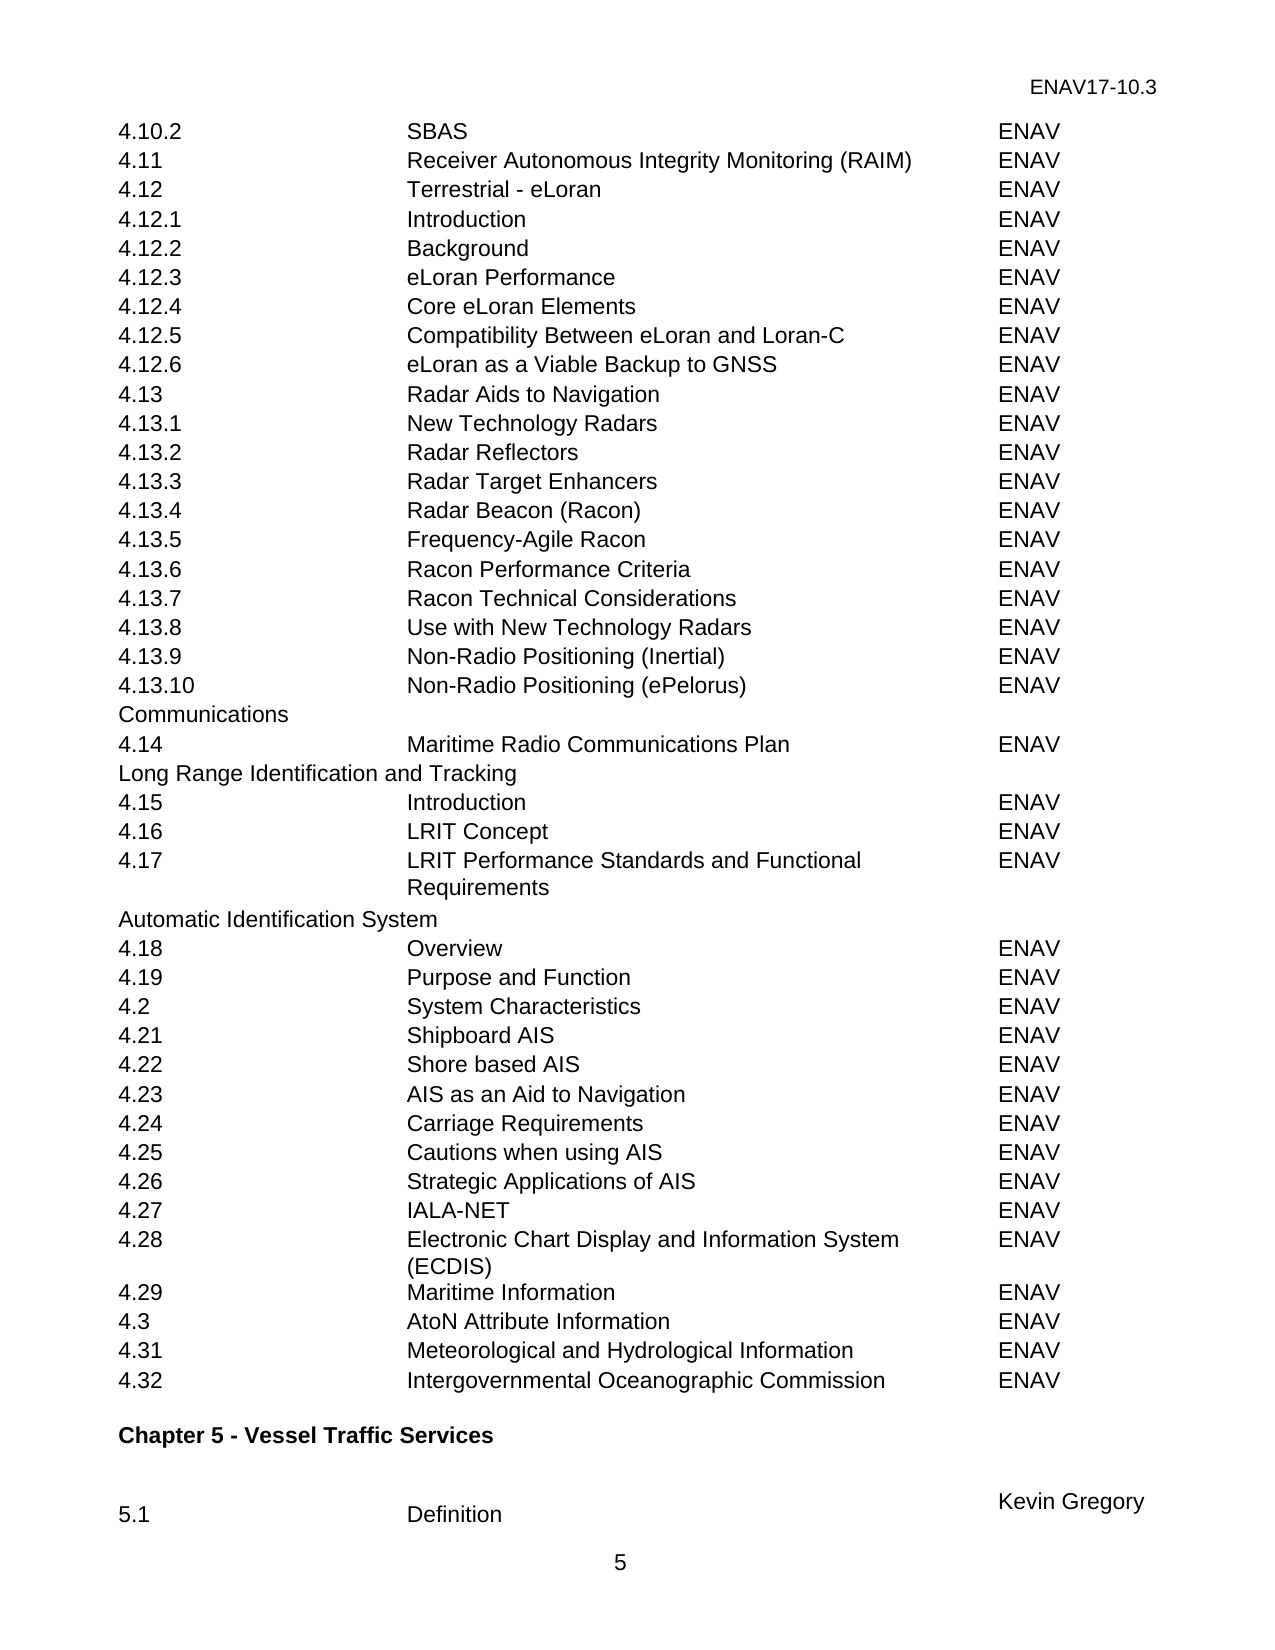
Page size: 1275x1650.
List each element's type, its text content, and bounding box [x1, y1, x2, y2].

table_cell ENAV [987, 206, 1177, 235]
table_cell Racon Performance Criteria [395, 556, 987, 585]
table_cell Intergovernmental Oceanographic Commission [395, 1367, 987, 1396]
table_cell eLoran as a Viable Backup to GNSS [395, 351, 987, 381]
table_cell ENAV [987, 964, 1177, 993]
table_cell Non-Radio Positioning (ePelorus) [395, 672, 987, 701]
table_cell ENAV [987, 1279, 1177, 1308]
table_cell ENAV [987, 731, 1177, 760]
table_cell Definition [395, 1475, 987, 1528]
table_cell ENAV [987, 672, 1177, 701]
table_cell ENAV [987, 614, 1177, 643]
table_cell 4.23 [107, 1081, 395, 1110]
table_cell Purpose and Function [395, 964, 987, 993]
table_cell Cautions when using AIS [395, 1139, 987, 1168]
table_cell ENAV [987, 235, 1177, 264]
table_cell Radar Target Enhancers [395, 468, 987, 497]
table_cell Meteorological and Hydrological Information [395, 1338, 987, 1367]
table_cell 4.26 [107, 1168, 395, 1197]
table_cell Carriage Requirements [395, 1110, 987, 1139]
table_cell 4.17 [107, 847, 395, 906]
table_cell ENAV [987, 410, 1177, 439]
table_cell Introduction [395, 789, 987, 818]
table_cell 4.12.1 [107, 206, 395, 235]
table_cell ENAV [987, 1051, 1177, 1081]
table_cell 4.13.5 [107, 526, 395, 556]
table_cell 4.11 [107, 147, 395, 176]
table_cell 4.13 [107, 381, 395, 410]
table_cell Electronic Chart Display and Information System (ECDIS) [395, 1226, 987, 1279]
table_cell ENAV [987, 847, 1177, 906]
table_cell 4.24 [107, 1110, 395, 1139]
table_cell ENAV [987, 526, 1177, 556]
table_cell ENAV [987, 789, 1177, 818]
table_cell ENAV [987, 381, 1177, 410]
table_cell ENAV [987, 293, 1177, 322]
table_cell Shipboard AIS [395, 1022, 987, 1051]
table_cell 4.13.10 [107, 672, 395, 701]
table_cell 4.13.9 [107, 643, 395, 672]
table_cell 4.2 [107, 993, 395, 1022]
table_cell Strategic Applications of AIS [395, 1168, 987, 1197]
table_cell 4.12.2 [107, 235, 395, 264]
table_cell 4.22 [107, 1051, 395, 1081]
table_cell ENAV [987, 176, 1177, 206]
table_cell ENAV [987, 118, 1177, 147]
table_cell Terrestrial - eLoran [395, 176, 987, 206]
table_cell AtoN Attribute Information [395, 1308, 987, 1337]
table_cell 4.13.3 [107, 468, 395, 497]
table_cell ENAV [987, 1197, 1177, 1226]
table_cell Overview [395, 935, 987, 964]
table_cell 4.13.4 [107, 497, 395, 526]
table_cell ENAV [987, 1308, 1177, 1337]
table_cell Radar Aids to Navigation [395, 381, 987, 410]
table_cell System Characteristics [395, 993, 987, 1022]
table_cell ENAV [987, 643, 1177, 672]
table_cell ENAV [987, 1226, 1177, 1279]
table_cell LRIT Concept [395, 818, 987, 847]
table_cell 4.19 [107, 964, 395, 993]
table_cell ENAV [987, 497, 1177, 526]
table_cell Radar Reflectors [395, 439, 987, 468]
table_cell 4.3 [107, 1308, 395, 1337]
table_cell 4.28 [107, 1226, 395, 1279]
table_cell SBAS [395, 118, 987, 147]
table_cell Maritime Information [395, 1279, 987, 1308]
table_cell New Technology Radars [395, 410, 987, 439]
table_cell Shore based AIS [395, 1051, 987, 1081]
table_cell 4.18 [107, 935, 395, 964]
table_cell Non-Radio Positioning (Inertial) [395, 643, 987, 672]
table_cell 4.13.6 [107, 556, 395, 585]
table_cell ENAV [987, 468, 1177, 497]
table_cell 4.12.6 [107, 351, 395, 381]
table_cell 4.13.7 [107, 585, 395, 614]
table_cell 4.13.1 [107, 410, 395, 439]
table_cell 4.12.5 [107, 322, 395, 351]
table_cell Receiver Autonomous Integrity Monitoring (RAIM) [395, 147, 987, 176]
table_cell Automatic Identification System [107, 906, 1177, 935]
table_cell ENAV [987, 351, 1177, 381]
table_cell ENAV [987, 1139, 1177, 1168]
table_cell ENAV [987, 264, 1177, 293]
table_cell Long Range Identification and Tracking [107, 760, 1177, 789]
table_cell Kevin Gregory [987, 1475, 1177, 1528]
table_cell 4.12 [107, 176, 395, 206]
table_cell Chapter 5 - Vessel Traffic Services [107, 1396, 1177, 1475]
table_cell 4.29 [107, 1279, 395, 1308]
table_cell 4.31 [107, 1338, 395, 1367]
table_cell ENAV [987, 556, 1177, 585]
table_cell ENAV [987, 1022, 1177, 1051]
table_cell Background [395, 235, 987, 264]
table_cell Frequency-Agile Racon [395, 526, 987, 556]
table_cell Compatibility Between eLoran and Loran-C [395, 322, 987, 351]
table_cell Radar Beacon (Racon) [395, 497, 987, 526]
table_cell ENAV [987, 993, 1177, 1022]
table_cell ENAV [987, 585, 1177, 614]
table_cell Introduction [395, 206, 987, 235]
table_cell 5.1 [107, 1475, 395, 1528]
table_cell 4.16 [107, 818, 395, 847]
table_cell LRIT Performance Standards and Functional Requirements [395, 847, 987, 906]
table_cell ENAV [987, 1367, 1177, 1396]
table_cell 4.12.4 [107, 293, 395, 322]
table_cell Use with New Technology Radars [395, 614, 987, 643]
table_cell 4.27 [107, 1197, 395, 1226]
table_cell 4.10.2 [107, 118, 395, 147]
table_cell 4.12.3 [107, 264, 395, 293]
table_cell 4.14 [107, 731, 395, 760]
table_cell Maritime Radio Communications Plan [395, 731, 987, 760]
table_cell IALA-NET [395, 1197, 987, 1226]
table_cell 4.21 [107, 1022, 395, 1051]
table_cell AIS as an Aid to Navigation [395, 1081, 987, 1110]
table_cell ENAV [987, 1110, 1177, 1139]
table_cell ENAV [987, 1168, 1177, 1197]
table_cell 4.32 [107, 1367, 395, 1396]
table_cell ENAV [987, 818, 1177, 847]
table_cell Racon Technical Considerations [395, 585, 987, 614]
table_cell 4.15 [107, 789, 395, 818]
table_cell ENAV [987, 439, 1177, 468]
table_cell ENAV [987, 1081, 1177, 1110]
table_cell 4.25 [107, 1139, 395, 1168]
table_cell ENAV [987, 935, 1177, 964]
table_cell Communications [107, 701, 1177, 731]
table_cell 4.13.2 [107, 439, 395, 468]
table_cell Core eLoran Elements [395, 293, 987, 322]
table_cell eLoran Performance [395, 264, 987, 293]
table_cell 4.13.8 [107, 614, 395, 643]
table_cell ENAV [987, 147, 1177, 176]
table_cell ENAV [987, 1338, 1177, 1367]
table_cell ENAV [987, 322, 1177, 351]
